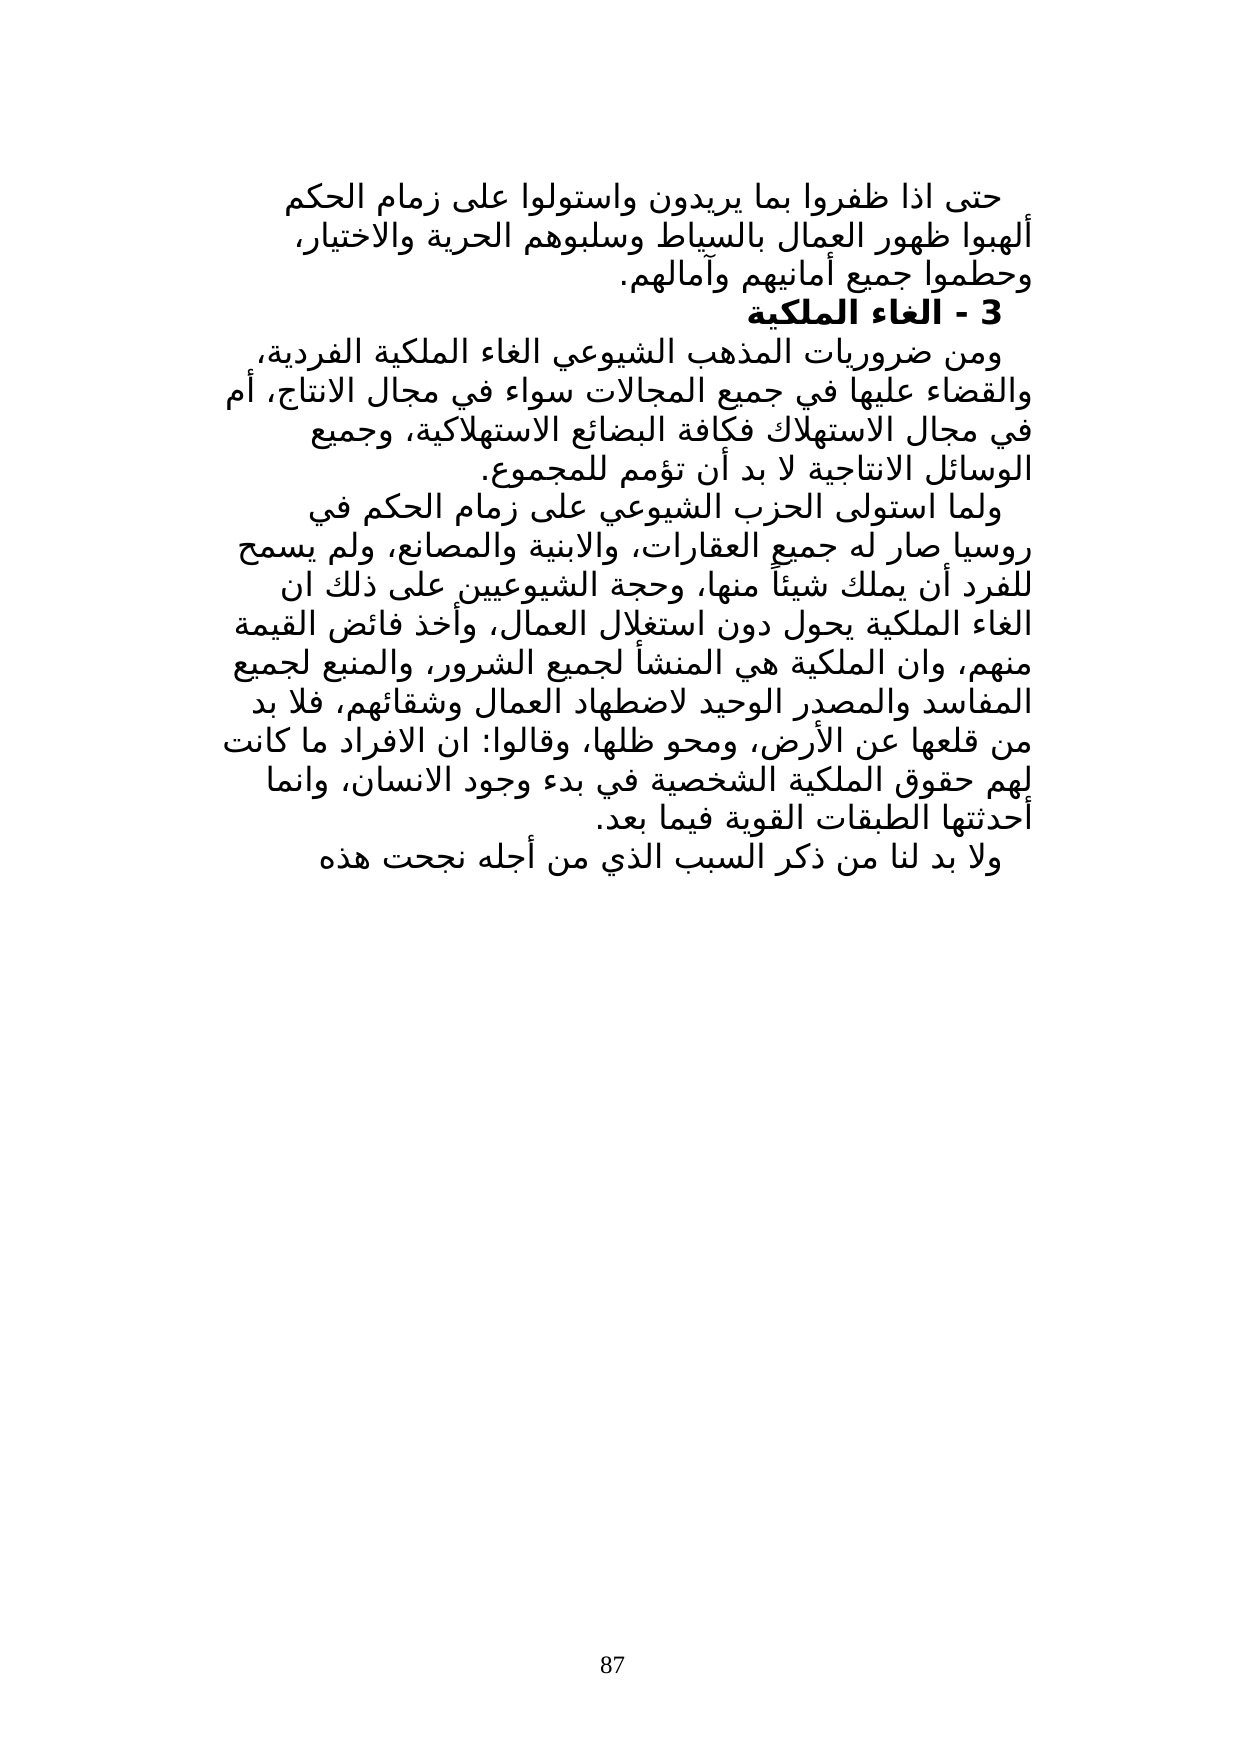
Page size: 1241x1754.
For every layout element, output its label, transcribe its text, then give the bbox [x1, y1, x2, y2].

text 3 - الغاء الملكية [222, 294, 1033, 333]
text حتى اذا ظفروا بما يريدون واستولوا على زمام الحكم ألهبوا ظهور العمال بالسياط وسلبوهم الحرية والاختيار، وحطموا جميع أمانيهم وآمالهم. [222, 177, 1033, 294]
text ولما استولى الحزب الشيوعي على زمام الحكم في روسيا صار له جميع العقارات، والابنية والمصانع، ولم يسمح للفرد أن يملك شيئاً منها، وحجة الشيوعيين على ذلك ان الغاء الملكية يحول دون استغلال العمال، وأخذ فائض القيمة منهم، وان الملكية هي المنشأ لجميع الشرور، والمنبع لجميع المفاسد والمصدر الوحيد لاضطهاد العمال وشقائهم، فلا بد من قلعها عن الأرض، ومحو ظلها، وقالوا: ان الافراد ما كانت لهم حقوق الملكية الشخصية في بدء وجود الانسان، وانما أحدثتها الطبقات القوية فيما بعد. [222, 488, 1033, 838]
text ومن ضروريات المذهب الشيوعي الغاء الملكية الفردية، والقضاء عليها في جميع المجالات سواء في مجال الانتاج، أم في مجال الاستهلاك فكافة البضائع الاستهلاكية، وجميع الوسائل الانتاجية لا بد أن تؤمم للمجموع. [222, 333, 1033, 488]
text ولا بد لنا من ذكر السبب الذي من أجله نجحت هذه [222, 838, 1033, 877]
